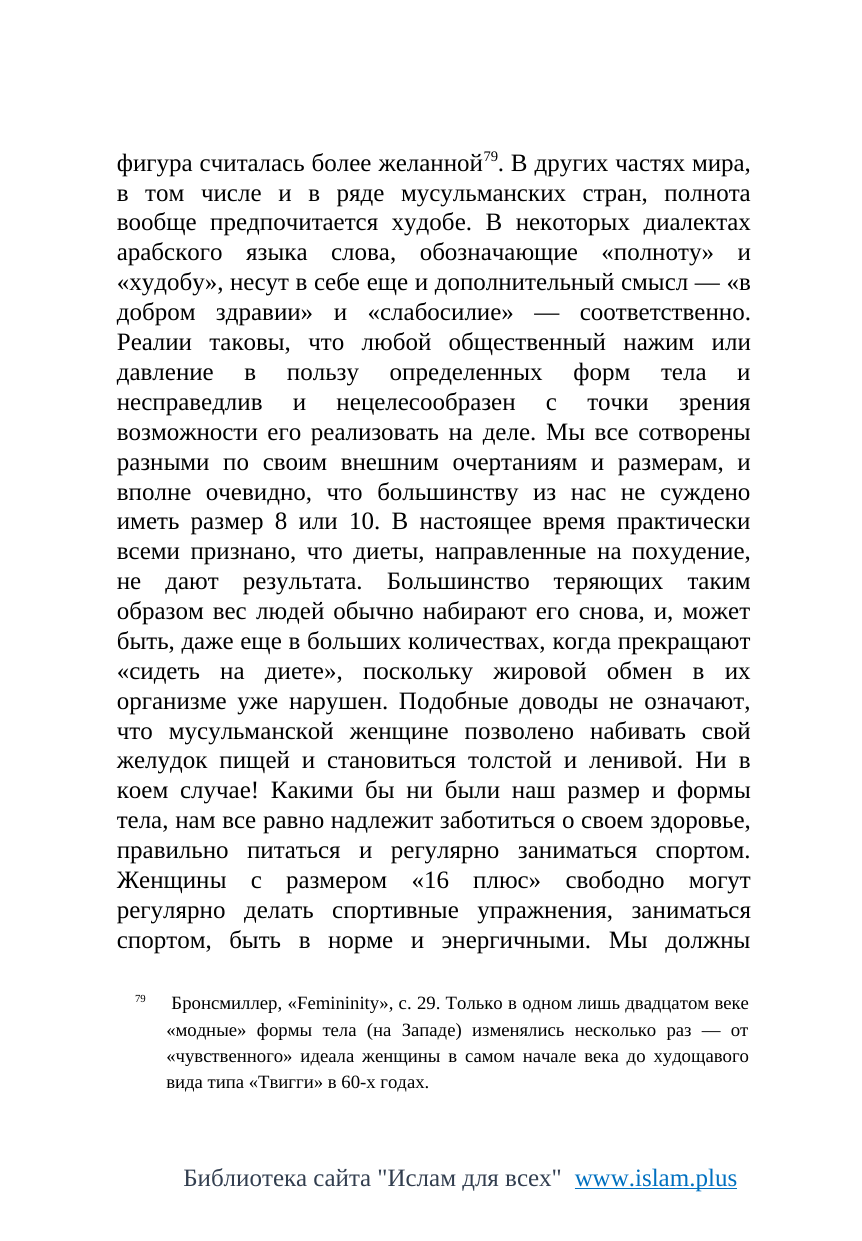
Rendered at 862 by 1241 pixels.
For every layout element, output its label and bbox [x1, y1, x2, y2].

text [117, 148, 751, 954]
